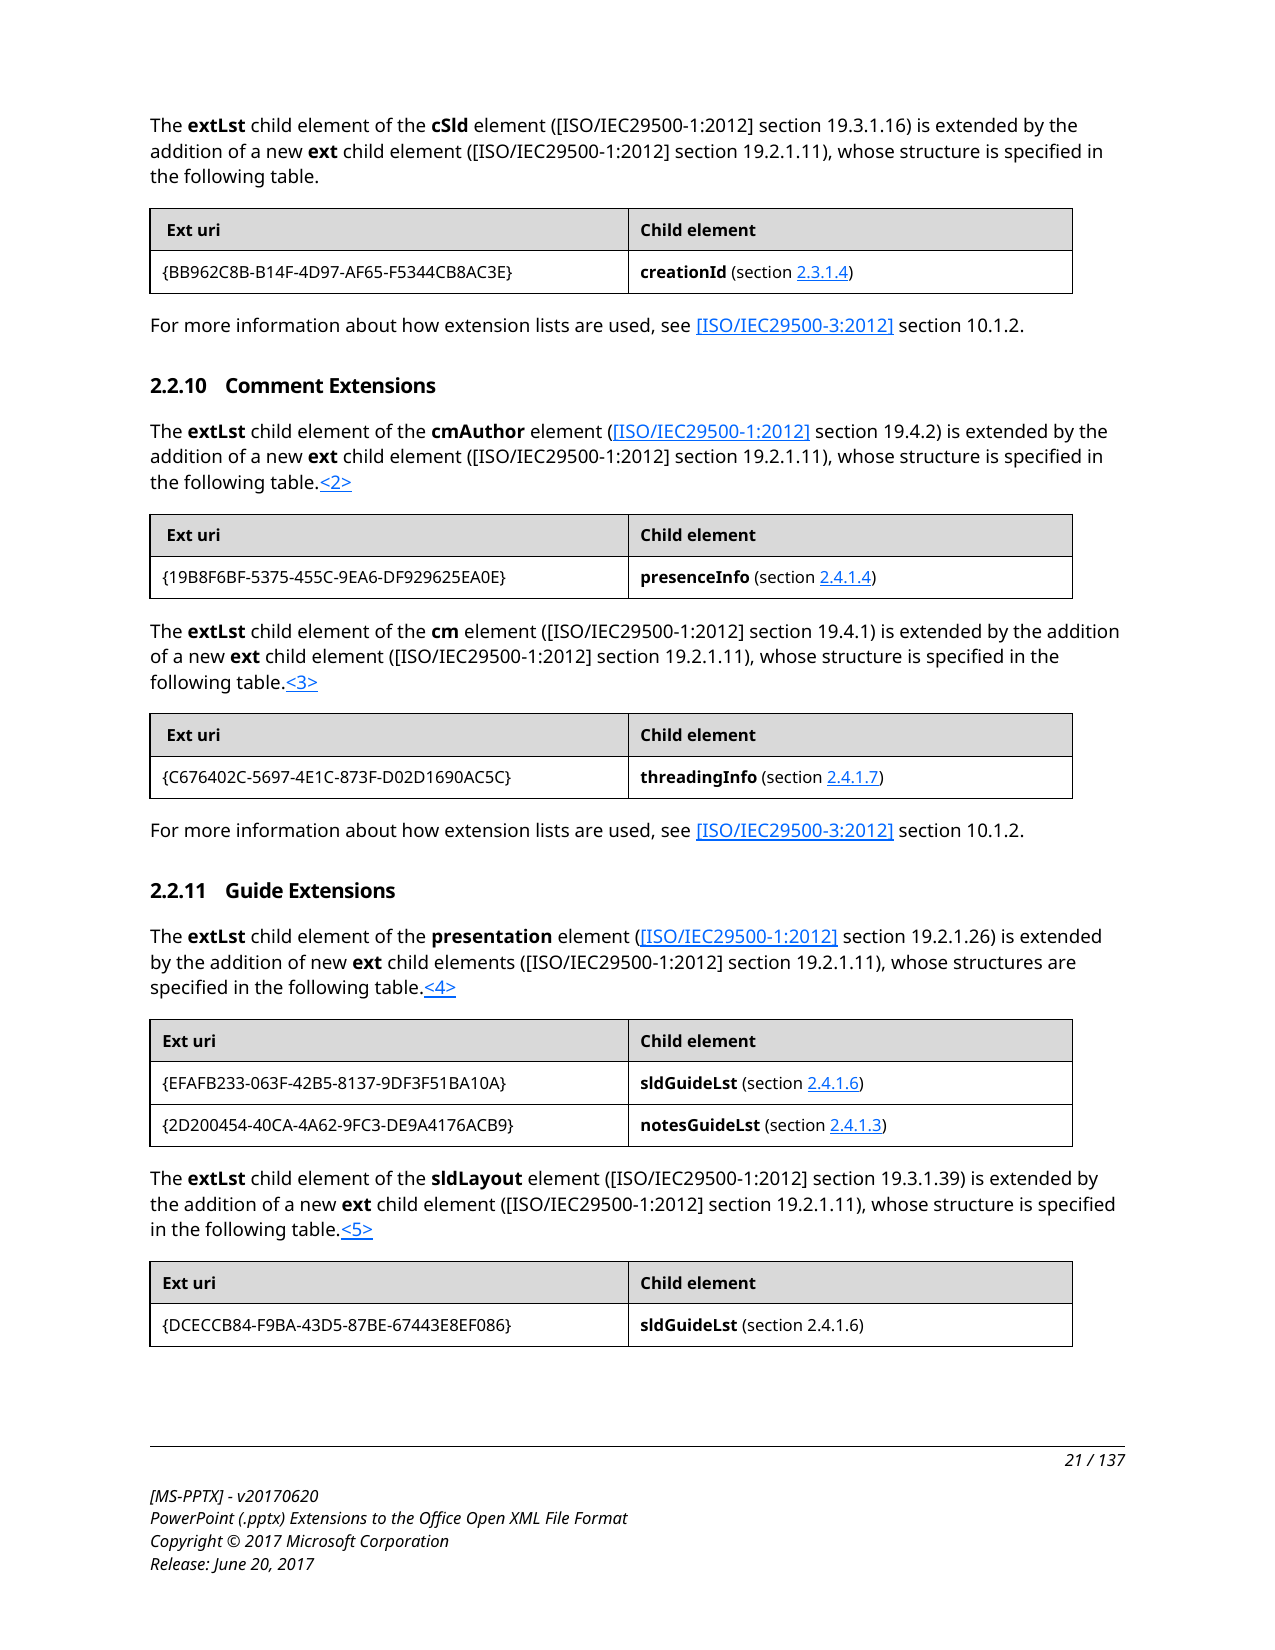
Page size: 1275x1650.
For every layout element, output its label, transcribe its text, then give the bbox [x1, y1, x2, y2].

text For more information about how extension lists are used, see [ISO/IEC29500-3:2012] section 10.1.2. [150, 312, 1125, 338]
subtitle Guide Extensions [150, 876, 1125, 905]
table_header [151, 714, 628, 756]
text The extLst child element of the presentation element ([ISO/IEC29500-1:2012] section 19.2.1.26) is extended by the addition of new ext child elements ([ISO/IEC29500-1:2012] section 19.2.1.11), whose structures are specified in the following table.<4> [150, 924, 1125, 1000]
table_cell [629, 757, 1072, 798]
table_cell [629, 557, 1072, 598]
text The extLst child element of the sldLayout element ([ISO/IEC29500-1:2012] section 19.3.1.39) is extended by the addition of a new ext child element ([ISO/IEC29500-1:2012] section 19.2.1.11), whose structure is specified in the following table.<5> [150, 1166, 1125, 1242]
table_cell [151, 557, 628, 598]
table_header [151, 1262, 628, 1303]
text The extLst child element of the cSld element ([ISO/IEC29500-1:2012] section 19.3.1.16) is extended by the addition of a new ext child element ([ISO/IEC29500-1:2012] section 19.2.1.11), whose structure is specified in the following table. [150, 112, 1125, 189]
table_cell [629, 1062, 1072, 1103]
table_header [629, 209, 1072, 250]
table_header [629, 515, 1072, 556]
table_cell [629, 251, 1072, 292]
text For more information about how extension lists are used, see [ISO/IEC29500-3:2012] section 10.1.2. [150, 818, 1125, 843]
subtitle Comment Extensions [150, 371, 1125, 399]
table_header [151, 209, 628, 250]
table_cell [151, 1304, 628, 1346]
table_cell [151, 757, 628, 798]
text The extLst child element of the cmAuthor element ([ISO/IEC29500-1:2012] section 19.4.2) is extended by the addition of a new ext child element ([ISO/IEC29500-1:2012] section 19.2.1.11), whose structure is specified in the following table.<2> [150, 418, 1125, 495]
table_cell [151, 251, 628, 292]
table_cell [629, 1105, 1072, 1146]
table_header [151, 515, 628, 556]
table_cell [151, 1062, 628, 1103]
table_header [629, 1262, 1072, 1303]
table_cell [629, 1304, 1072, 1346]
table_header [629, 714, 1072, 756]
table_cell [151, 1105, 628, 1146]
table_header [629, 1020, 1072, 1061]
text The extLst child element of the cm element ([ISO/IEC29500-1:2012] section 19.4.1) is extended by the addition of a new ext child element ([ISO/IEC29500-1:2012] section 19.2.1.11), whose structure is specified in the following table.<3> [150, 618, 1125, 694]
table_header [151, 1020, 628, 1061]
